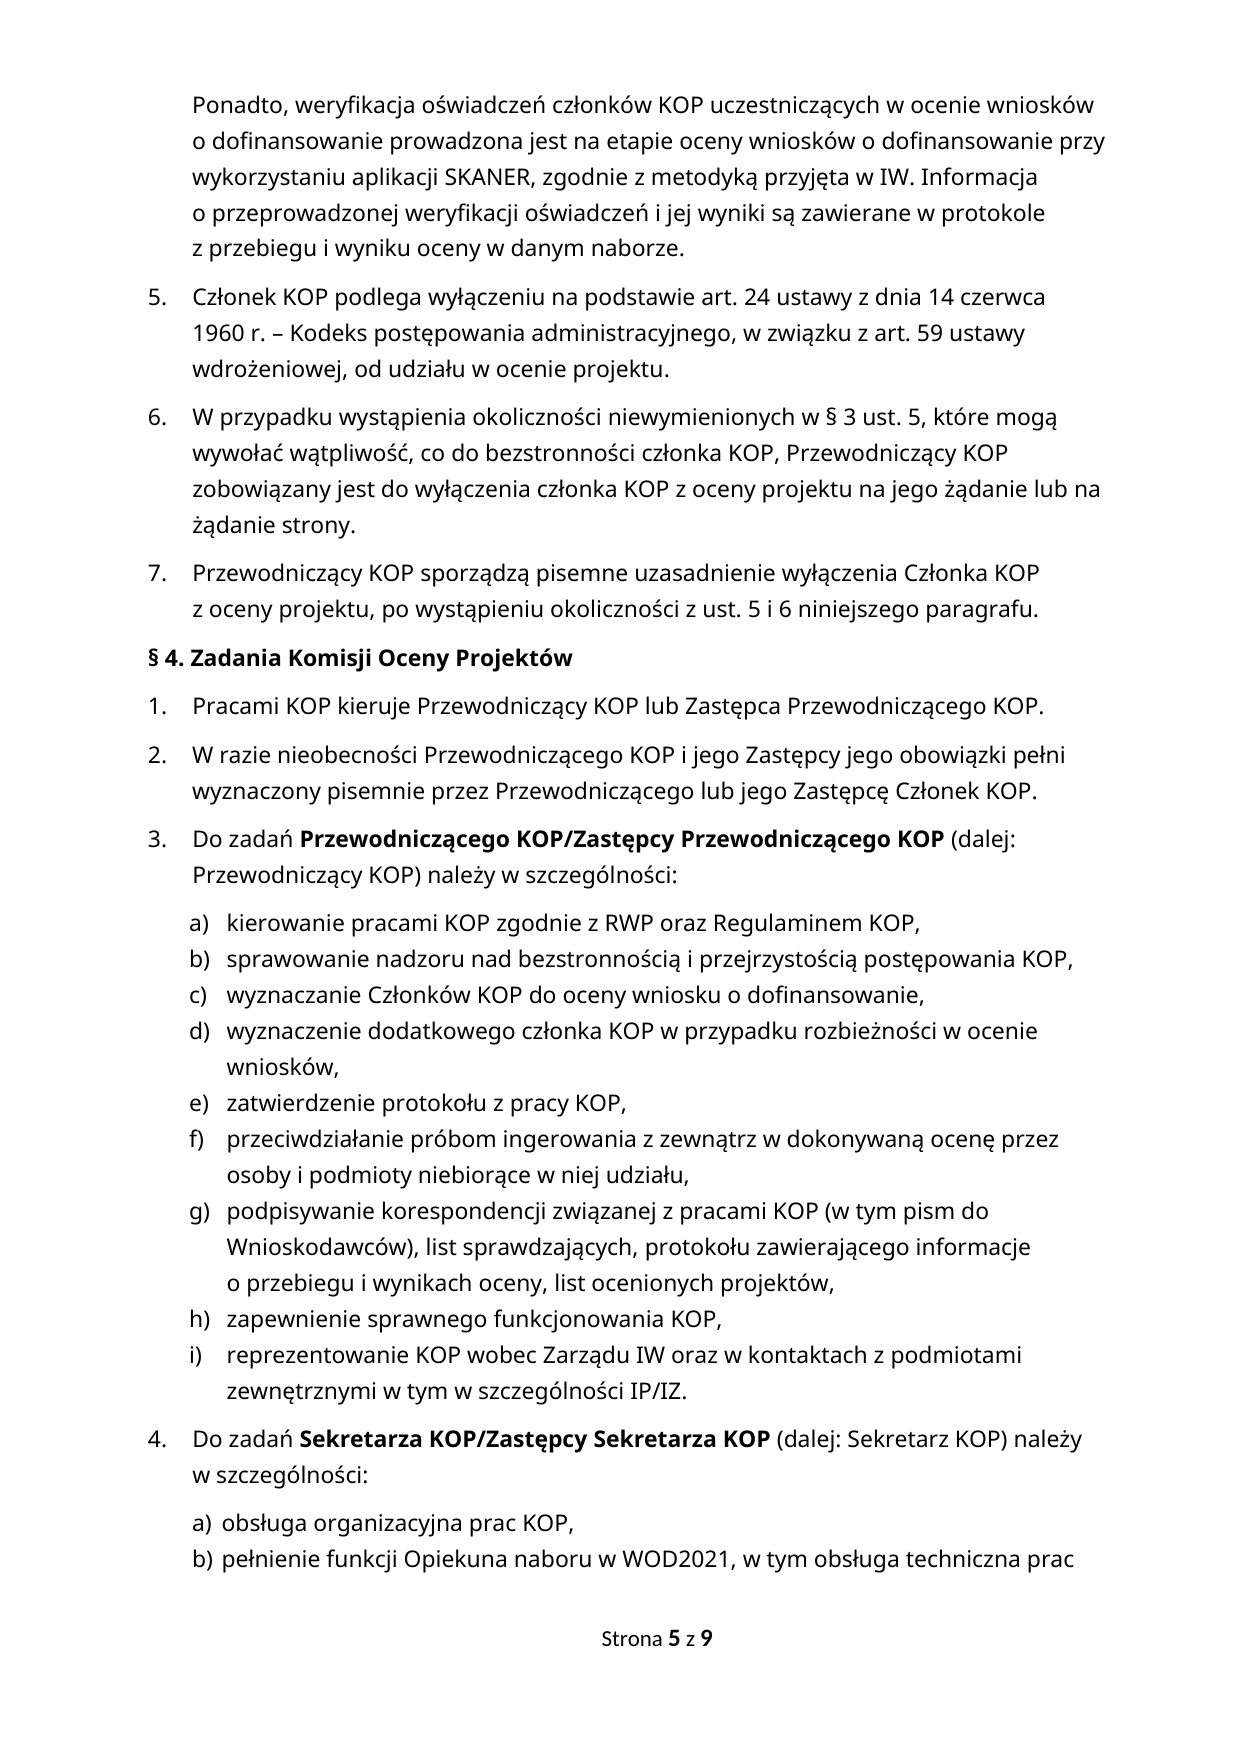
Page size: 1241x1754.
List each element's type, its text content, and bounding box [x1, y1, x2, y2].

list Ponadto, weryfikacja oświadczeń członków KOP uczestniczących w ocenie wniosków o dofinansowanie prowadzona jest na etapie oceny wniosków o dofinansowanie przy wykorzystaniu aplikacji SKANER, zgodnie z metodyką przyjęta w IW. Informacja o przeprowadzonej weryfikacji oświadczeń i jej wyniki są zawierane w protokole z przebiegu i wyniku oceny w danym naborze. [192, 89, 1107, 264]
list Pracami KOP kieruje Przewodniczący KOP lub Zastępca Przewodniczącego KOP. [148, 690, 1103, 721]
list zatwierdzenie protokołu z pracy KOP, [189, 1087, 1103, 1118]
list W razie nieobecności Przewodniczącego KOP i jego Zastępcy jego obowiązki pełni wyznaczony pisemnie przez Przewodniczącego lub jego Zastępcę Członek KOP. [148, 739, 1103, 806]
list zapewnienie sprawnego funkcjonowania KOP, [189, 1303, 1103, 1334]
subtitle § 4. Zadania Komisji Oceny Projektów [148, 642, 1103, 673]
list Przewodniczący KOP sporządzą pisemne uzasadnienie wyłączenia Członka KOP z oceny projektu, po wystąpieniu okoliczności z ust. 5 i 6 niniejszego paragrafu. [148, 557, 1103, 624]
list Do zadań Przewodniczącego KOP/Zastępcy Przewodniczącego KOP (dalej: Przewodniczący KOP) należy w szczególności: [148, 823, 1103, 890]
list sprawowanie nadzoru nad bezstronnością i przejrzystością postępowania KOP, [189, 943, 1103, 974]
list Do zadań Sekretarza KOP/Zastępcy Sekretarza KOP (dalej: Sekretarz KOP) należy w szczególności: [148, 1423, 1103, 1490]
list wyznaczenie dodatkowego członka KOP w przypadku rozbieżności w ocenie wniosków, [189, 1015, 1103, 1082]
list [192, 1543, 1103, 1574]
list Członek KOP podlega wyłączeniu na podstawie art. 24 ustawy z dnia 14 czerwca 1960 r. – Kodeks postępowania administracyjnego, w związku z art. 59 ustawy wdrożeniowej, od udziału w ocenie projektu. [148, 281, 1103, 384]
list wyznaczanie Członków KOP do oceny wniosku o dofinansowanie, [189, 979, 1103, 1011]
list kierowanie pracami KOP zgodnie z RWP oraz Regulaminem KOP, [189, 907, 1103, 939]
list W przypadku wystąpienia okoliczności niewymienionych w § 3 ust. 5, które mogą wywołać wątpliwość, co do bezstronności członka KOP, Przewodniczący KOP zobowiązany jest do wyłączenia członka KOP z oceny projektu na jego żądanie lub na żądanie strony. [148, 401, 1103, 540]
list przeciwdziałanie próbom ingerowania z zewnątrz w dokonywaną ocenę przez osoby i podmioty niebiorące w niej udziału, [189, 1123, 1103, 1190]
list podpisywanie korespondencji związanej z pracami KOP (w tym pism do Wnioskodawców), list sprawdzających, protokołu zawierającego informacje o przebiegu i wynikach oceny, list ocenionych projektów, [189, 1195, 1103, 1298]
list obsługa organizacyjna prac KOP, [192, 1507, 1103, 1539]
list reprezentowanie KOP wobec Zarządu IW oraz w kontaktach z podmiotami zewnętrznymi w tym w szczególności IP/IZ. [189, 1339, 1103, 1406]
